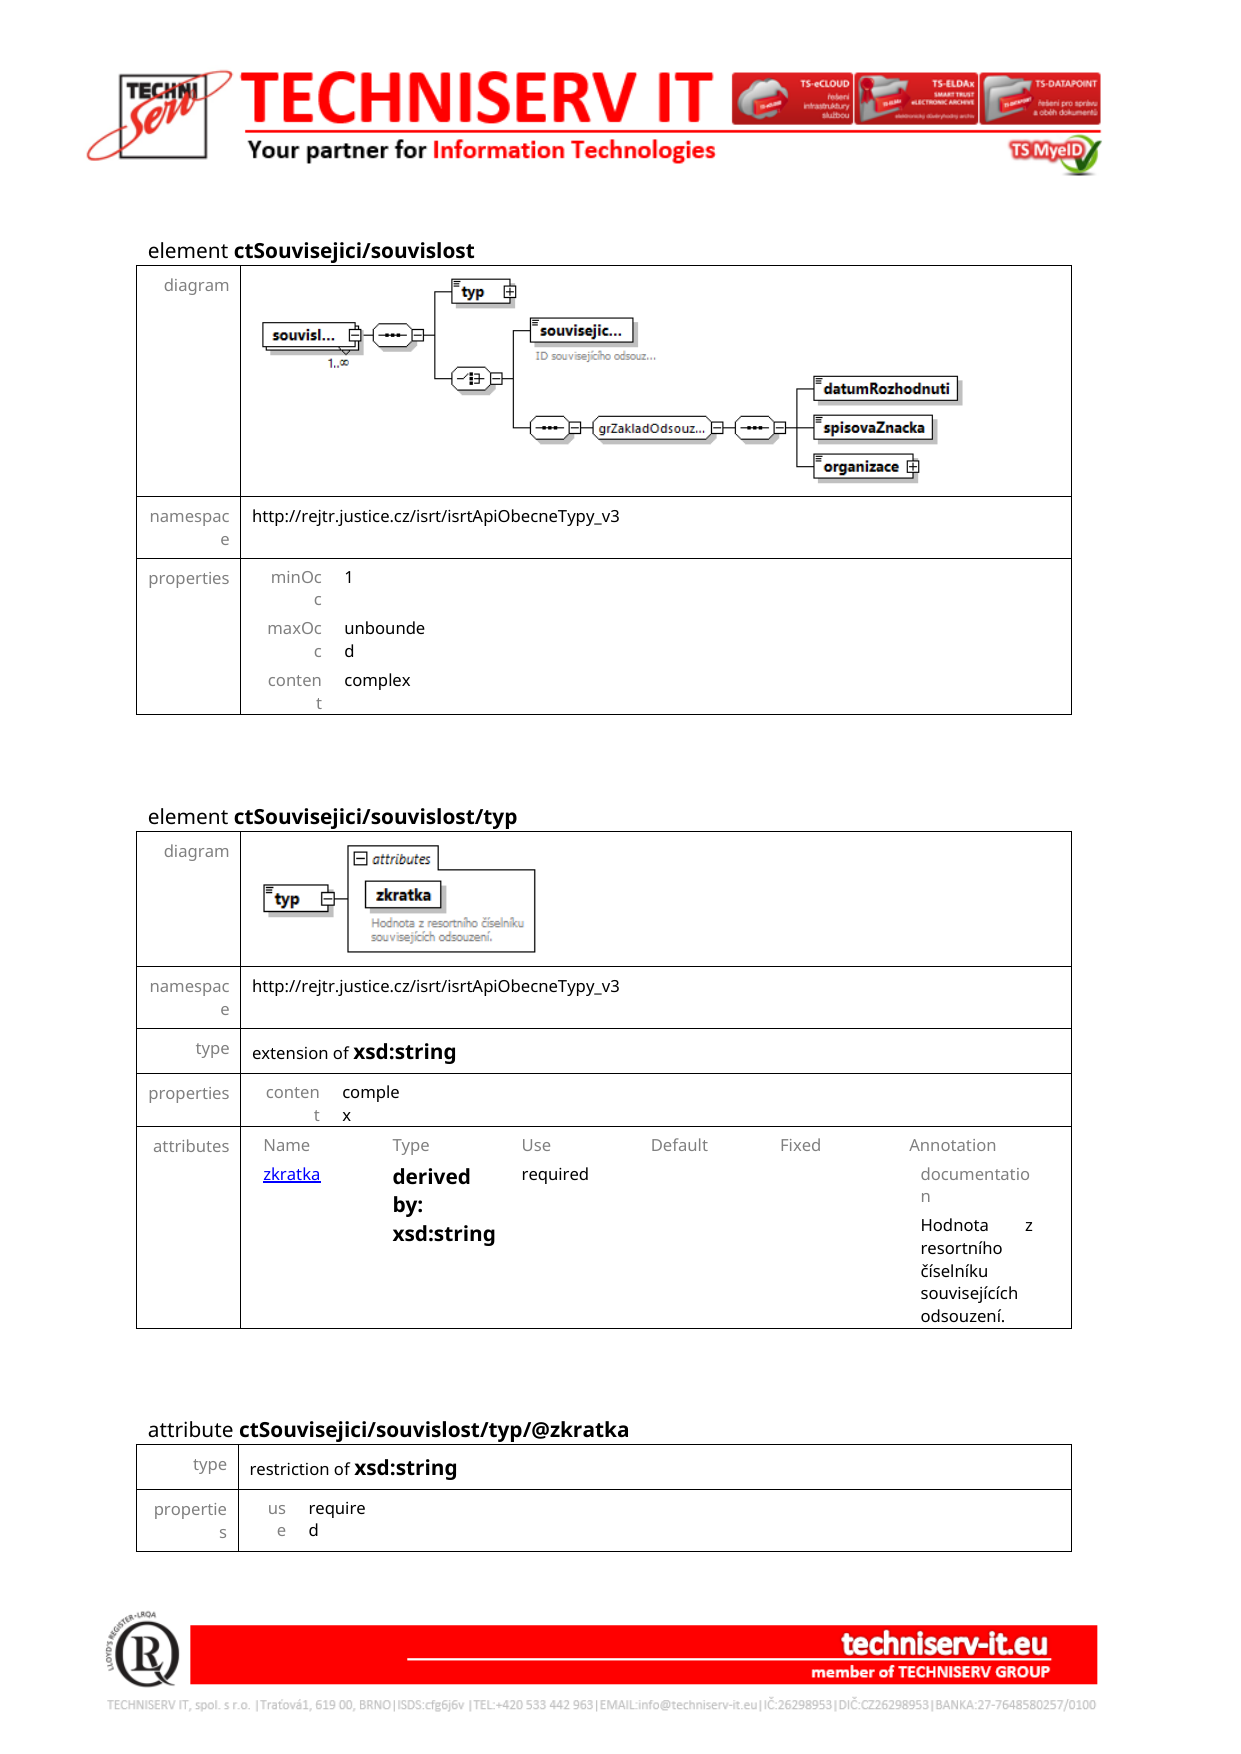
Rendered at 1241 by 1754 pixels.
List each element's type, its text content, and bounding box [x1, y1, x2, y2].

table_cell attributes [137, 1127, 240, 1328]
table_cell properties [137, 559, 240, 714]
text attribute ctSouvisejici/souvislost/typ/@zkratka [148, 1416, 1092, 1444]
picture [87, 1607, 1103, 1715]
table_header [241, 266, 1071, 496]
table_cell [239, 1490, 1071, 1551]
table_cell properties [137, 1490, 238, 1551]
table_cell http://rejtr.justice.cz/isrt/isrtApiObecneTypy_v3 [241, 497, 1071, 558]
table_cell [241, 1127, 1071, 1328]
text element ctSouvisejici/souvislost/typ [148, 802, 1092, 831]
table_header [241, 832, 1071, 966]
table_header restriction of xsd:string [239, 1445, 1071, 1489]
table_cell [241, 1074, 1071, 1126]
table_cell namespace [137, 967, 240, 1028]
table_cell type [137, 1029, 240, 1073]
picture [251, 839, 548, 959]
picture [251, 273, 974, 489]
table_cell namespace [137, 497, 240, 558]
picture [79, 58, 1118, 185]
text element ctSouvisejici/souvislost [148, 236, 1092, 265]
table_cell http://rejtr.justice.cz/isrt/isrtApiObecneTypy_v3 [241, 967, 1071, 1028]
table_header type [137, 1445, 238, 1489]
table_header diagram [137, 832, 240, 966]
table_cell [241, 559, 1071, 714]
table_header diagram [137, 266, 240, 496]
table_cell extension of xsd:string [241, 1029, 1071, 1073]
table_cell properties [137, 1074, 240, 1126]
